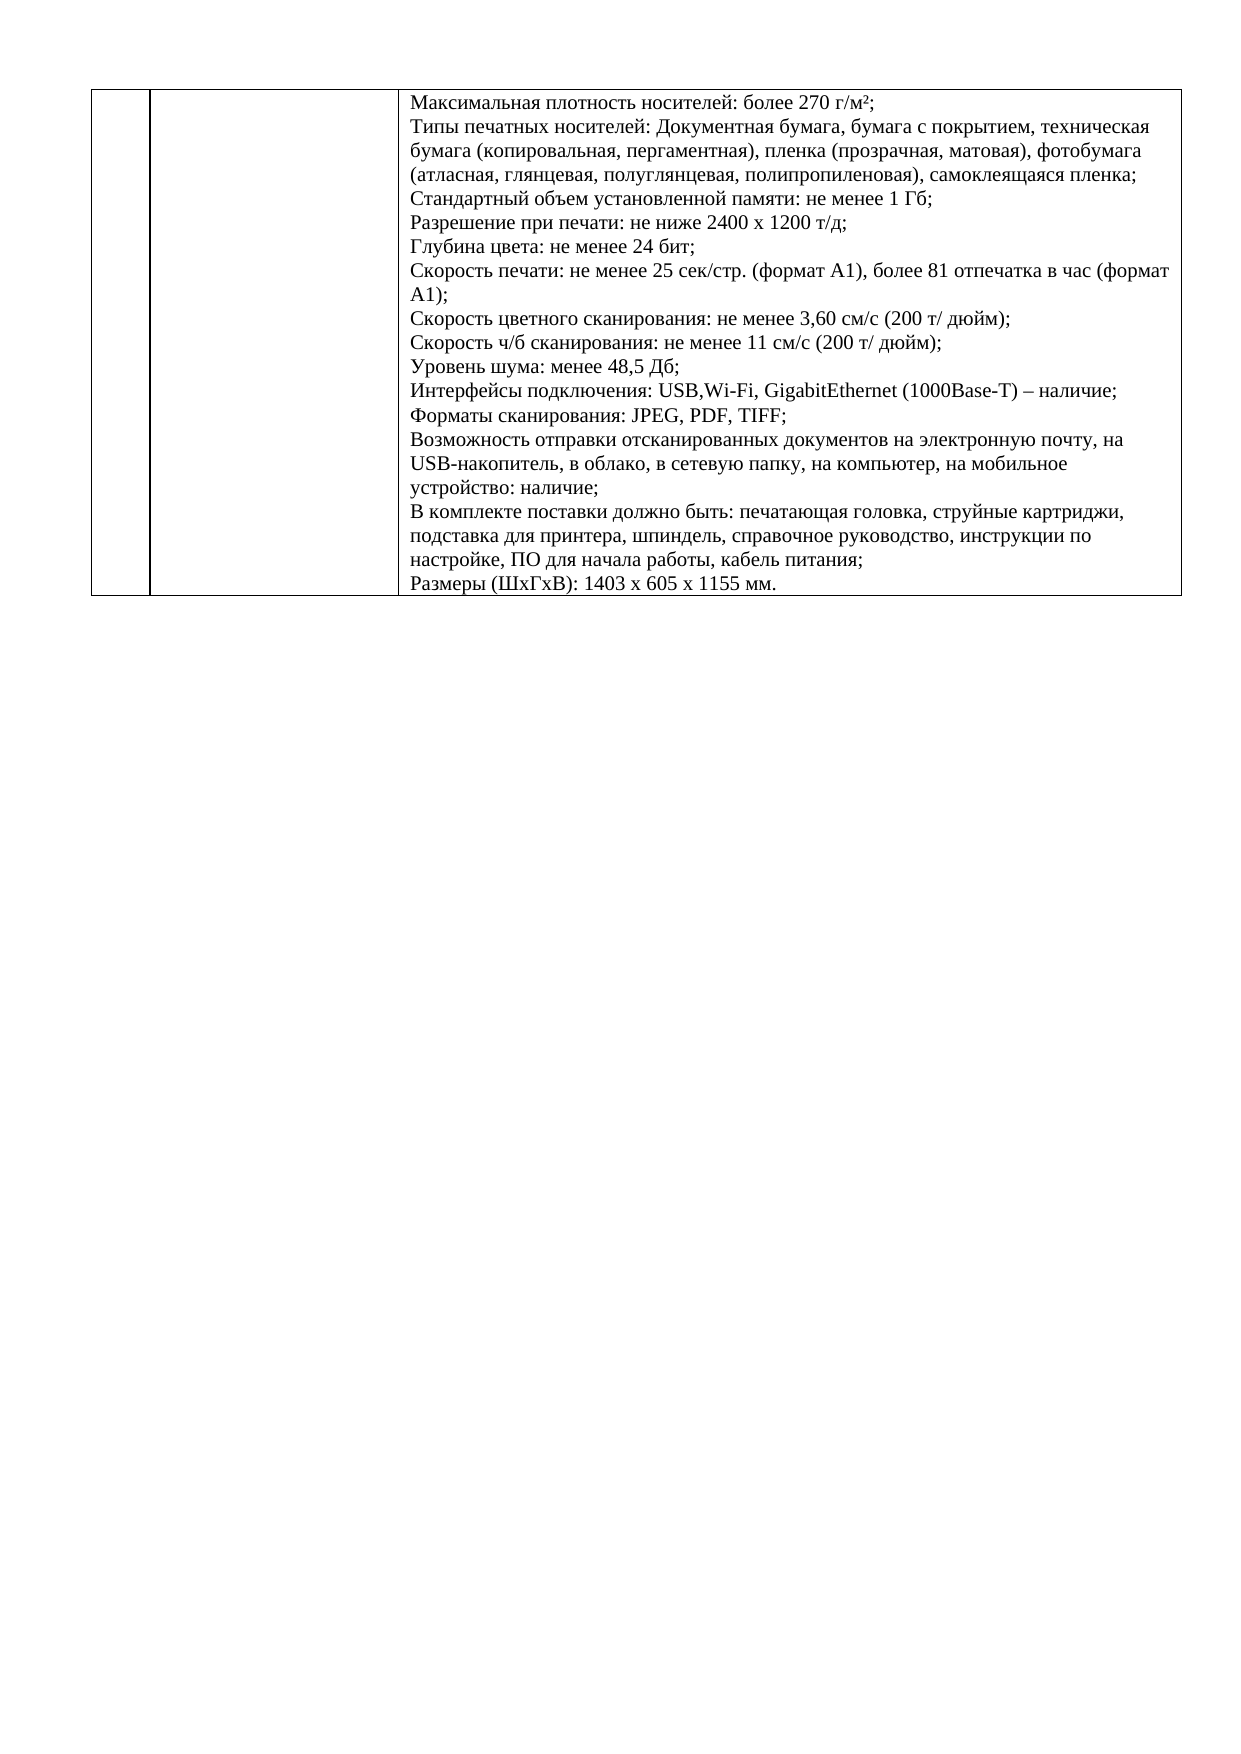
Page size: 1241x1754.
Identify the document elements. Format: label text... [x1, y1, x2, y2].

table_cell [399, 90, 1181, 595]
table_cell 8 [92, 90, 149, 595]
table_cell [151, 90, 398, 595]
